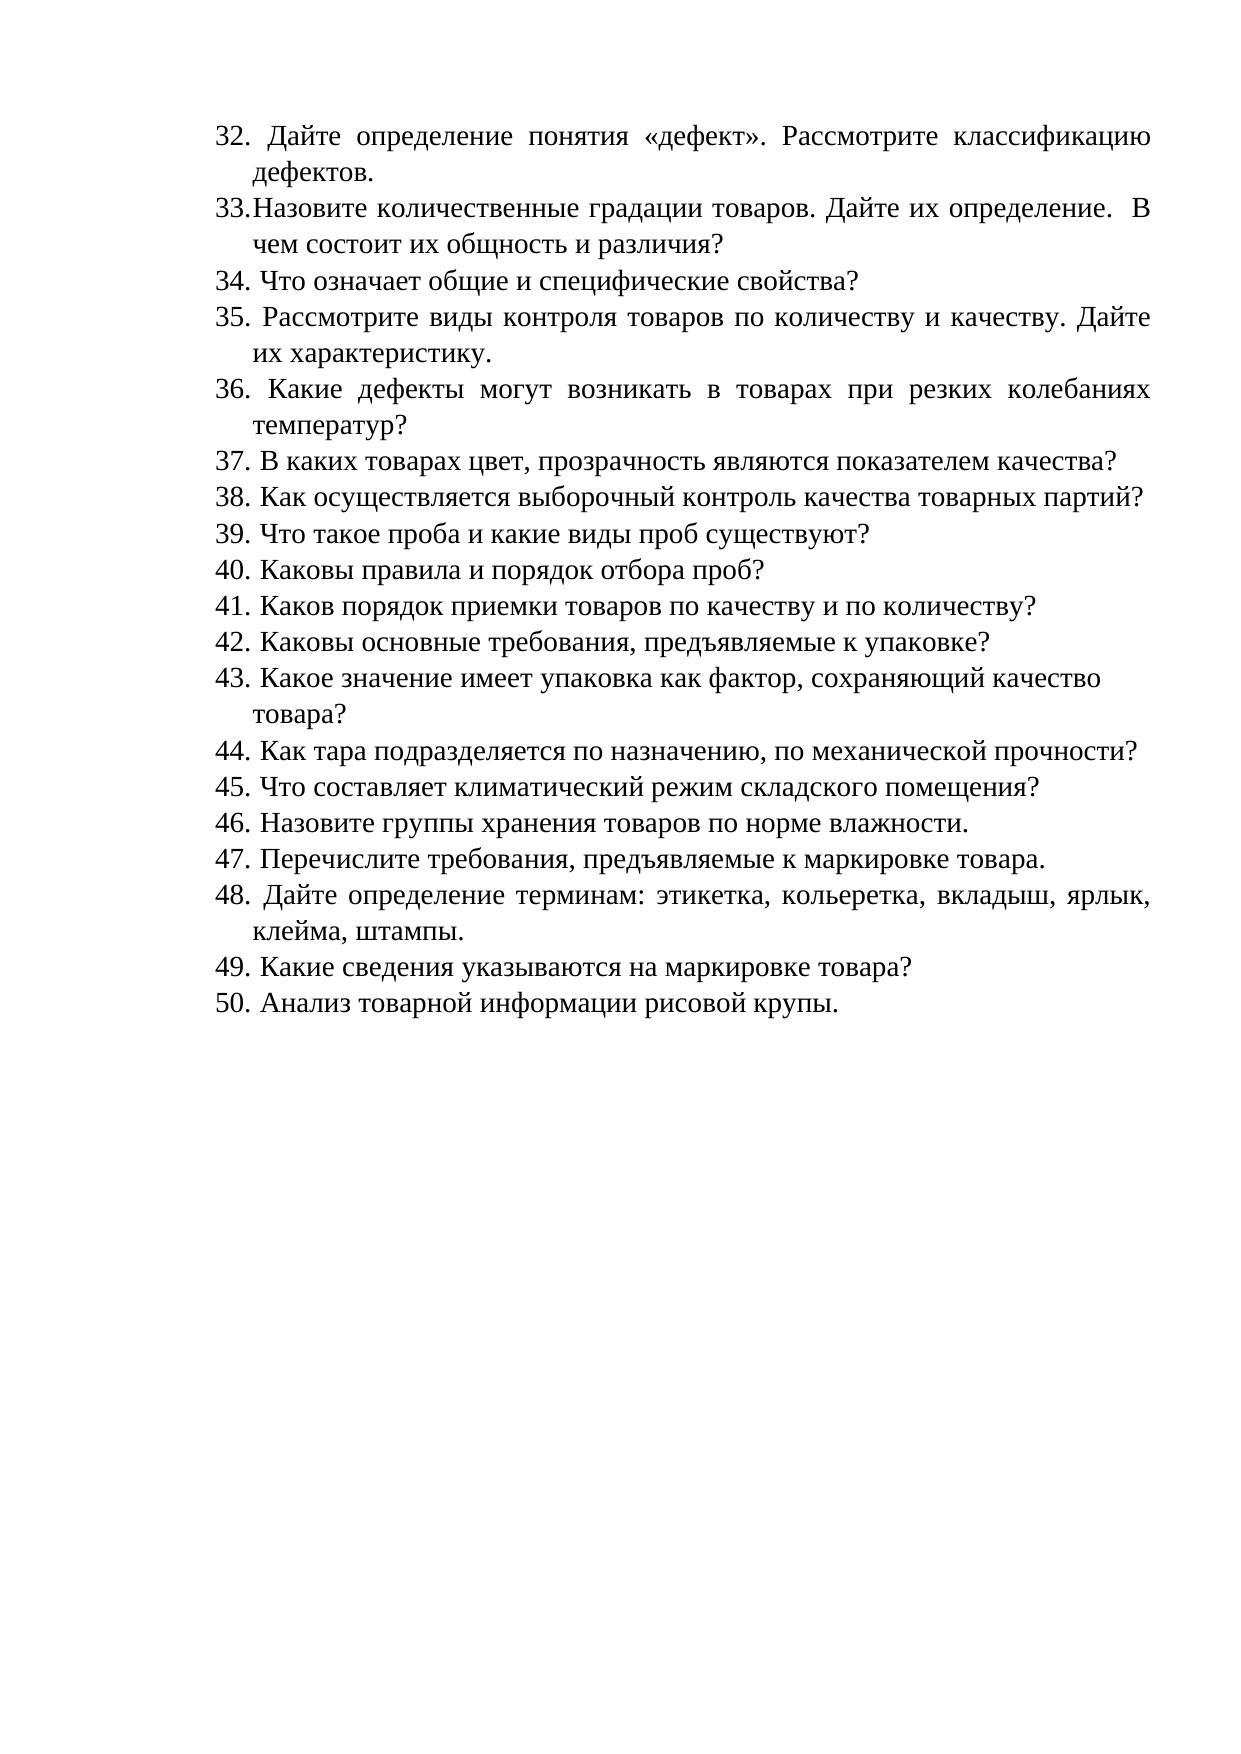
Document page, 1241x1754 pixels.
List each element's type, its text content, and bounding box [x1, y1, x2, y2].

list Как тара подразделяется по назначению, по механической прочности? [215, 733, 1152, 766]
list Что означает общие и специфические свойства? [215, 263, 1152, 296]
list Дайте определение терминам: этикетка, кольеретка, вкладыш, ярлык, клейма, штампы. [215, 877, 1152, 947]
list Назовите группы хранения товаров по норме влажности. [215, 805, 1152, 838]
list Рассмотрите виды контроля товаров по количеству и качеству. Дайте их характеристику. [215, 299, 1152, 368]
list Какие сведения указываются на маркировке товара? [215, 949, 1152, 983]
list Как осуществляется выборочный контроль качества товарных партий? [215, 479, 1152, 513]
list Анализ товарной информации рисовой крупы. [215, 986, 1152, 1019]
list Назовите количественные градации товаров. Дайте их определение. В чем состоит их общность и различия? [215, 190, 1152, 260]
list Что составляет климатический режим складского помещения? [215, 769, 1152, 802]
list Каков порядок приемки товаров по качеству и по количеству? [215, 588, 1152, 622]
list Каковы основные требования, предъявляемые к упаковке? [215, 624, 1152, 658]
list Какое значение имеет упаковка как фактор, сохраняющий качество товара? [215, 660, 1152, 730]
list Дайте определение понятия «дефект». Рассмотрите классификацию дефектов. [215, 118, 1152, 188]
list Что такое проба и какие виды проб существуют? [215, 516, 1152, 549]
list В каких товарах цвет, прозрачность являются показателем качества? [215, 443, 1152, 477]
list Перечислите требования, предъявляемые к маркировке товара. [215, 841, 1152, 874]
list Какие дефекты могут возникать в товарах при резких колебаниях температур? [215, 371, 1152, 441]
list Каковы правила и порядок отбора проб? [215, 552, 1152, 585]
